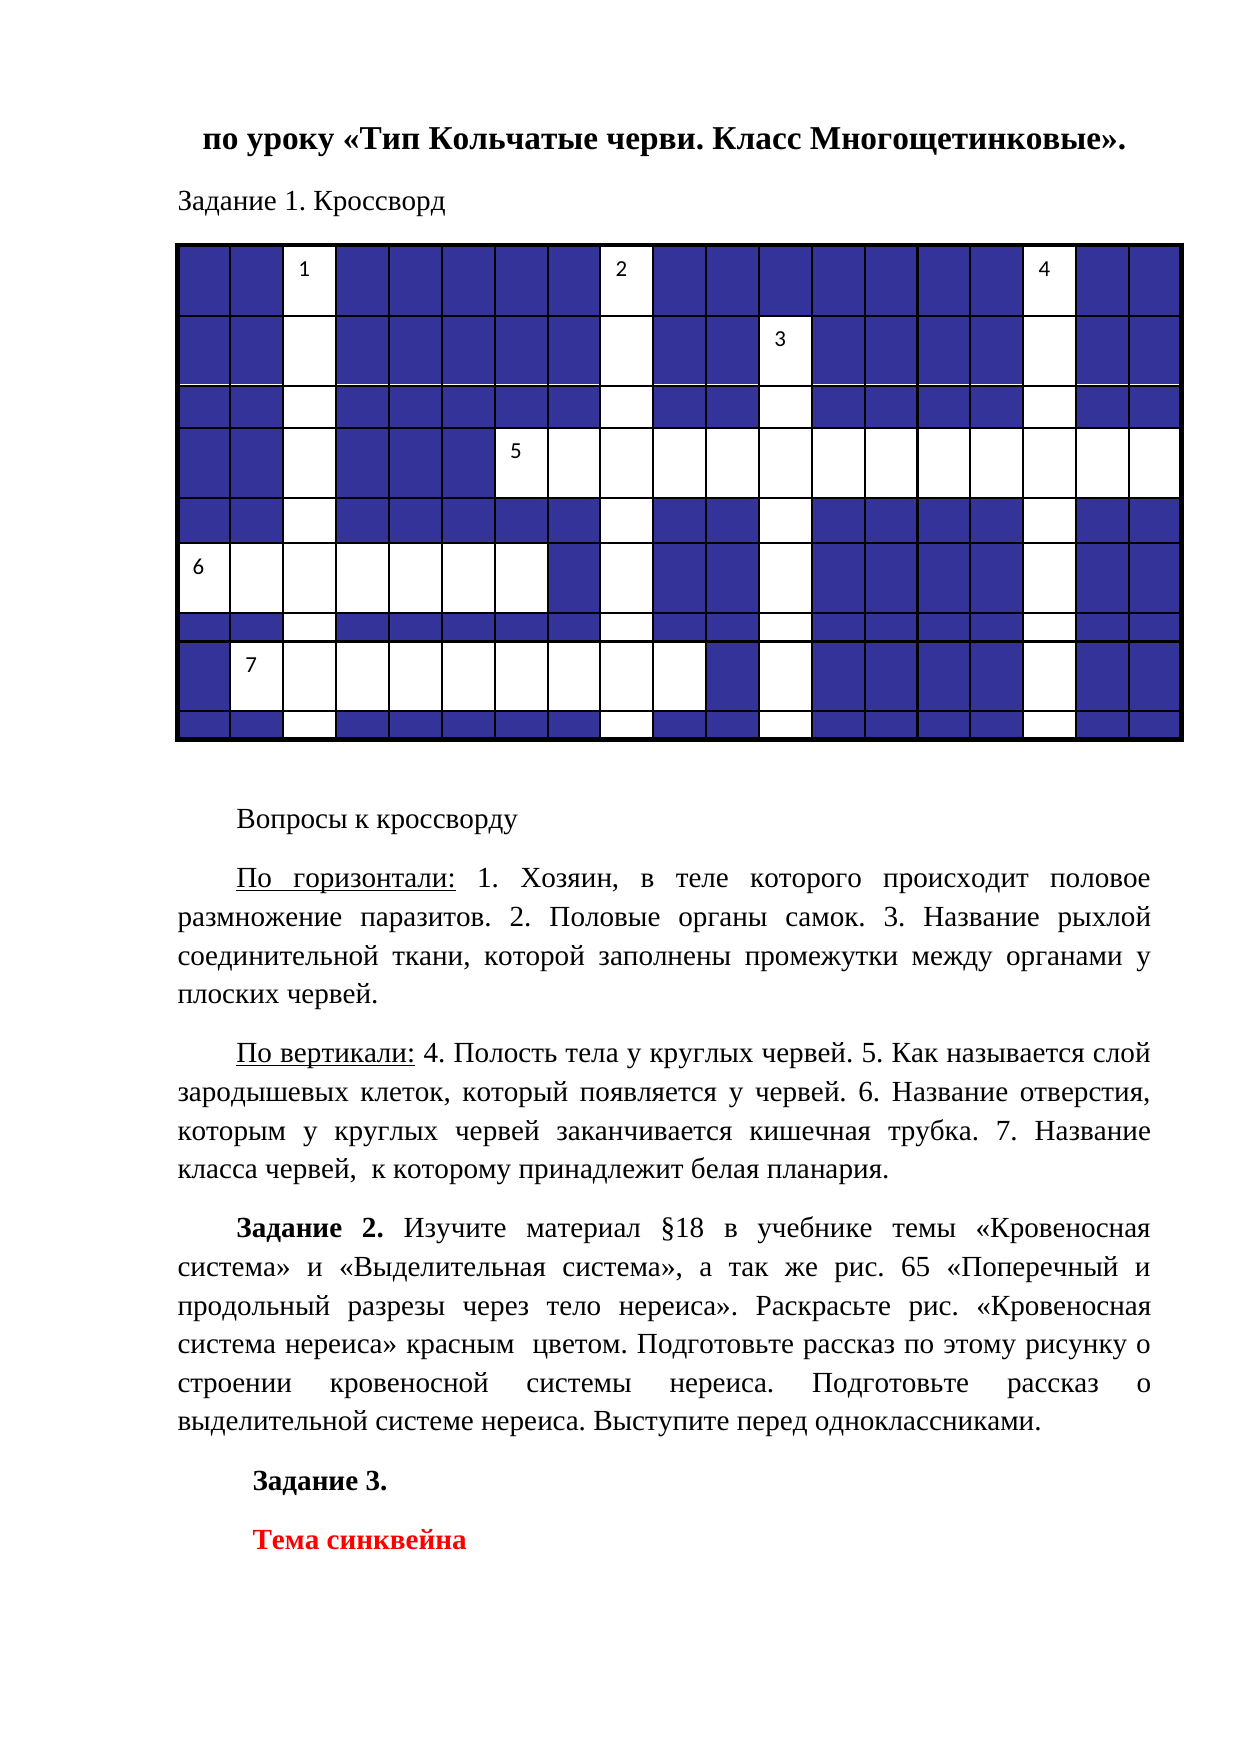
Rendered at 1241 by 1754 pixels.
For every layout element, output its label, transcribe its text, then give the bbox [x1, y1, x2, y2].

table_cell [390, 614, 441, 640]
table_cell [866, 499, 916, 542]
table_cell [654, 499, 705, 542]
text По горизонтали: 1. Хозяин, в теле которого происходит половое размножение паразитов. 2. Половые органы самок. 3. Название рыхлой соединительной ткани, которой заполнены промежутки между органами у плоских червей. [177, 861, 1152, 1010]
text Задание 1. Кроссворд [177, 183, 1152, 217]
table_cell [390, 429, 441, 497]
table_cell [707, 387, 758, 427]
table_cell [866, 643, 916, 710]
table_cell [813, 544, 864, 612]
table_cell [337, 544, 388, 612]
table_cell [337, 317, 388, 384]
table_cell [1130, 544, 1179, 612]
table_cell [180, 429, 229, 497]
table_cell [549, 643, 599, 710]
table_cell [284, 643, 335, 710]
table_header 2 [601, 247, 652, 315]
table_cell 7 [231, 643, 282, 710]
table_cell [813, 712, 864, 737]
table_cell [971, 317, 1022, 384]
table_cell [496, 387, 547, 427]
text Задание 2. Изучите материал §18 в учебнике темы «Кровеносная система» и «Выделительная система», а так же рис. 65 «Поперечный и продольный разрезы через тело нереиса». Раскрасьте рис. «Кровеносная система нереиса» красным цветом. Подготовьте рассказ по этому рисунку о строении кровеносной системы нереиса. Подготовьте рассказ о выделительной системе нереиса. Выступите перед одноклассниками. [177, 1211, 1152, 1437]
table_cell [284, 712, 335, 737]
table_cell [601, 614, 652, 640]
table_cell [496, 643, 547, 710]
table_header [390, 247, 441, 315]
table_cell [760, 387, 811, 427]
table_cell [1077, 712, 1128, 737]
table_cell [390, 544, 441, 612]
table_cell [707, 544, 758, 612]
table_cell [760, 544, 811, 612]
table_cell [1024, 712, 1075, 737]
table_cell [919, 712, 969, 737]
table_cell [919, 387, 969, 427]
table_cell [971, 614, 1022, 640]
table_cell [601, 429, 652, 497]
table_cell [549, 712, 599, 737]
table_cell [654, 712, 705, 737]
table_cell [231, 499, 282, 542]
table_cell [971, 643, 1022, 710]
table_cell [1077, 614, 1128, 640]
table_header [760, 247, 811, 315]
table_cell [1130, 712, 1179, 737]
table_cell 5 [496, 429, 547, 497]
table_cell [443, 544, 494, 612]
table_cell [760, 614, 811, 640]
table_cell [760, 643, 811, 710]
table_cell [919, 317, 969, 384]
table_cell [601, 317, 652, 384]
table_cell [813, 614, 864, 640]
table_cell [654, 429, 705, 497]
table_cell [284, 429, 335, 497]
table_cell [1024, 643, 1075, 710]
table_cell [180, 614, 229, 640]
table_header 1 [284, 247, 335, 315]
table_header [919, 247, 969, 315]
table_cell [1077, 544, 1128, 612]
table_cell [180, 712, 229, 737]
table_cell [496, 499, 547, 542]
table_cell [654, 544, 705, 612]
table_header [1077, 247, 1128, 315]
table_cell [971, 544, 1022, 612]
table_cell [919, 499, 969, 542]
table_cell [443, 429, 494, 497]
table_cell [549, 317, 599, 384]
table_cell [1130, 499, 1179, 542]
table_cell [180, 499, 229, 542]
table_header 4 [1024, 247, 1075, 315]
table_header [443, 247, 494, 315]
table_cell [866, 429, 916, 497]
table_cell [1077, 387, 1128, 427]
table_cell 3 [760, 317, 811, 384]
table_header [1130, 247, 1179, 315]
table_cell [1077, 643, 1128, 710]
table_header [549, 247, 599, 315]
table_cell [390, 643, 441, 710]
table_cell [866, 387, 916, 427]
table_cell [601, 712, 652, 737]
table_cell [707, 712, 758, 737]
table_cell [1024, 317, 1075, 384]
table_cell [496, 712, 547, 737]
table_cell [760, 499, 811, 542]
table_cell [549, 544, 599, 612]
table_cell [1077, 499, 1128, 542]
table_cell [919, 614, 969, 640]
text Задание 3. [252, 1463, 1152, 1496]
table_cell [971, 387, 1022, 427]
table_header [337, 247, 388, 315]
table_cell [337, 387, 388, 427]
table_cell [1130, 429, 1179, 497]
table_header [707, 247, 758, 315]
table_cell [337, 499, 388, 542]
table_cell [443, 317, 494, 384]
table_cell [707, 499, 758, 542]
table_cell [601, 544, 652, 612]
table_cell [231, 317, 282, 384]
table_cell [813, 317, 864, 384]
table_cell [284, 614, 335, 640]
table_cell [707, 614, 758, 640]
table_cell [443, 712, 494, 737]
table_cell [707, 317, 758, 384]
table_cell [549, 387, 599, 427]
table_cell [390, 387, 441, 427]
table_cell [919, 643, 969, 710]
table_cell [549, 499, 599, 542]
table_header [231, 247, 282, 315]
table_header [813, 247, 864, 315]
table_cell [284, 499, 335, 542]
table_cell [1024, 614, 1075, 640]
table_cell [180, 643, 229, 710]
table_cell [496, 317, 547, 384]
table_cell [284, 387, 335, 427]
table_cell [866, 544, 916, 612]
table_cell [654, 387, 705, 427]
table_cell [760, 712, 811, 737]
table_cell [971, 429, 1022, 497]
table_cell [1130, 614, 1179, 640]
table_cell [443, 499, 494, 542]
table_cell [231, 614, 282, 640]
table_cell [707, 429, 758, 497]
table_cell [813, 643, 864, 710]
table_cell [337, 614, 388, 640]
table_cell [443, 614, 494, 640]
table_cell 6 [180, 544, 229, 612]
table_cell [1077, 429, 1128, 497]
table_cell [390, 317, 441, 384]
table_cell [1130, 387, 1179, 427]
table_header [866, 247, 916, 315]
table_cell [971, 499, 1022, 542]
table_header [971, 247, 1022, 315]
table_cell [284, 317, 335, 384]
table_cell [180, 387, 229, 427]
table_header [496, 247, 547, 315]
table_cell [654, 614, 705, 640]
table_cell [760, 429, 811, 497]
table_cell [1024, 387, 1075, 427]
table_cell [496, 544, 547, 612]
table_cell [866, 614, 916, 640]
table_cell [231, 712, 282, 737]
table_header [654, 247, 705, 315]
table_cell [337, 429, 388, 497]
table_cell [813, 429, 864, 497]
table_cell [601, 387, 652, 427]
table_cell [1130, 317, 1179, 384]
text Тема синквейна [252, 1522, 1152, 1556]
table_cell [971, 712, 1022, 737]
table_cell [231, 429, 282, 497]
table_cell [919, 544, 969, 612]
table_cell [1024, 499, 1075, 542]
table_cell [1024, 429, 1075, 497]
table_cell [1077, 317, 1128, 384]
table_cell [390, 499, 441, 542]
text Вопросы к кроссворду [177, 801, 1152, 835]
table_cell [284, 544, 335, 612]
text по уроку «Тип Кольчатые черви. Класс Многощетинковые». [177, 118, 1152, 156]
table_cell [866, 317, 916, 384]
table_cell [231, 544, 282, 612]
table_cell [443, 387, 494, 427]
table_cell [1130, 643, 1179, 710]
table_cell [866, 712, 916, 737]
table_cell [443, 643, 494, 710]
table_cell [654, 317, 705, 384]
table_cell [496, 614, 547, 640]
table_cell [337, 643, 388, 710]
table_cell [337, 712, 388, 737]
table_cell [180, 317, 229, 384]
table_cell [601, 643, 652, 710]
table_cell [813, 499, 864, 542]
table_cell [549, 614, 599, 640]
table_cell [1024, 544, 1075, 612]
table_cell [654, 643, 705, 710]
table_cell [231, 387, 282, 427]
table_cell [601, 499, 652, 542]
table_cell [390, 712, 441, 737]
table_cell [813, 387, 864, 427]
table_cell [549, 429, 599, 497]
table_cell [919, 429, 969, 497]
table_header [180, 247, 229, 315]
text По вертикали: 4. Полость тела у круглых червей. 5. Как называется слой зародышевых клеток, который появляется у червей. 6. Название отверстия, которым у круглых червей заканчивается кишечная трубка. 7. Название класса червей, к которому принадлежит белая планария. [177, 1036, 1152, 1185]
table_cell [707, 643, 758, 710]
